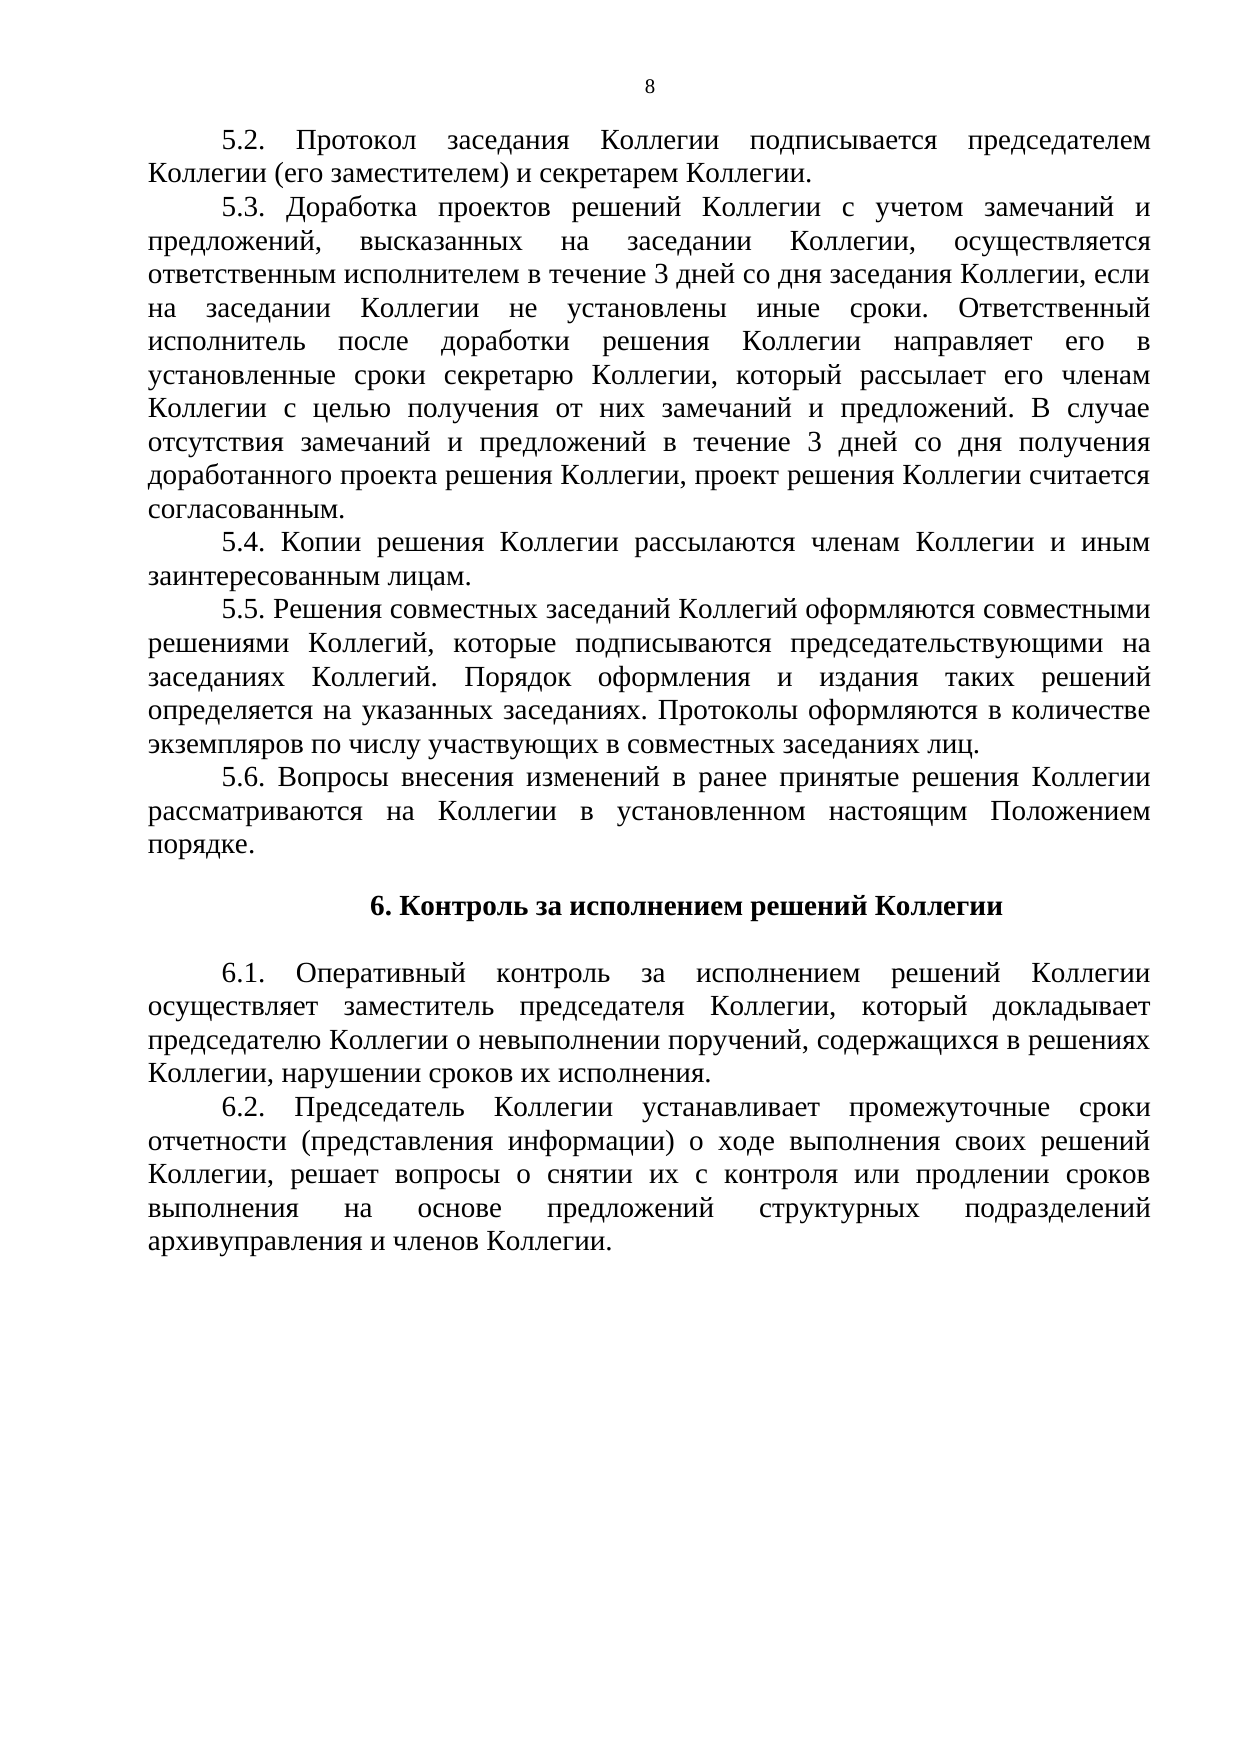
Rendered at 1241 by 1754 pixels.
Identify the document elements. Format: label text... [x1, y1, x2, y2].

text 5.3. Доработка проектов решений Коллегии с учетом замечаний и предложений, высказанных на заседании Коллегии, осуществляется ответственным исполнителем в течение 3 дней со дня заседания Коллегии, если на заседании Коллегии не установлены иные сроки. Ответственный исполнитель после доработки решения Коллегии направляет его в установленные сроки секретарю Коллегии, который рассылает его членам Коллегии с целью получения от них замечаний и предложений. В случае отсутствия замечаний и предложений в течение 3 дней со дня получения доработанного проекта решения Коллегии, проект решения Коллегии считается согласованным. [148, 189, 1152, 524]
text 5.5. Решения совместных заседаний Коллегий оформляются совместными решениями Коллегий, которые подписываются председательствующими на заседаниях Коллегий. Порядок оформления и издания таких решений определяется на указанных заседаниях. Протоколы оформляются в количестве экземпляров по числу участвующих в совместных заседаниях лиц. [148, 592, 1152, 759]
text 5.2. Протокол заседания Коллегии подписывается председателем Коллегии (его заместителем) и секретарем Коллегии. [148, 122, 1152, 189]
text 5.6. Вопросы внесения изменений в ранее принятые решения Коллегии рассматриваются на Коллегии в установленном настоящим Положением порядке. [148, 759, 1152, 860]
text 6.1. Оперативный контроль за исполнением решений Коллегии осуществляет заместитель председателя Коллегии, который докладывает председателю Коллегии о невыполнении поручений, содержащихся в решениях Коллегии, нарушении сроков их исполнения. [148, 955, 1152, 1089]
text 6. Контроль за исполнением решений Коллегии [148, 888, 1152, 921]
text 6.2. Председатель Коллегии устанавливает промежуточные сроки отчетности (представления информации) о ходе выполнения своих решений Коллегии, решает вопросы о снятии их с контроля или продлении сроков выполнения на основе предложений структурных подразделений архивуправления и членов Коллегии. [148, 1089, 1152, 1257]
text 5.4. Копии решения Коллегии рассылаются членам Коллегии и иным заинтересованным лицам. [148, 524, 1152, 592]
